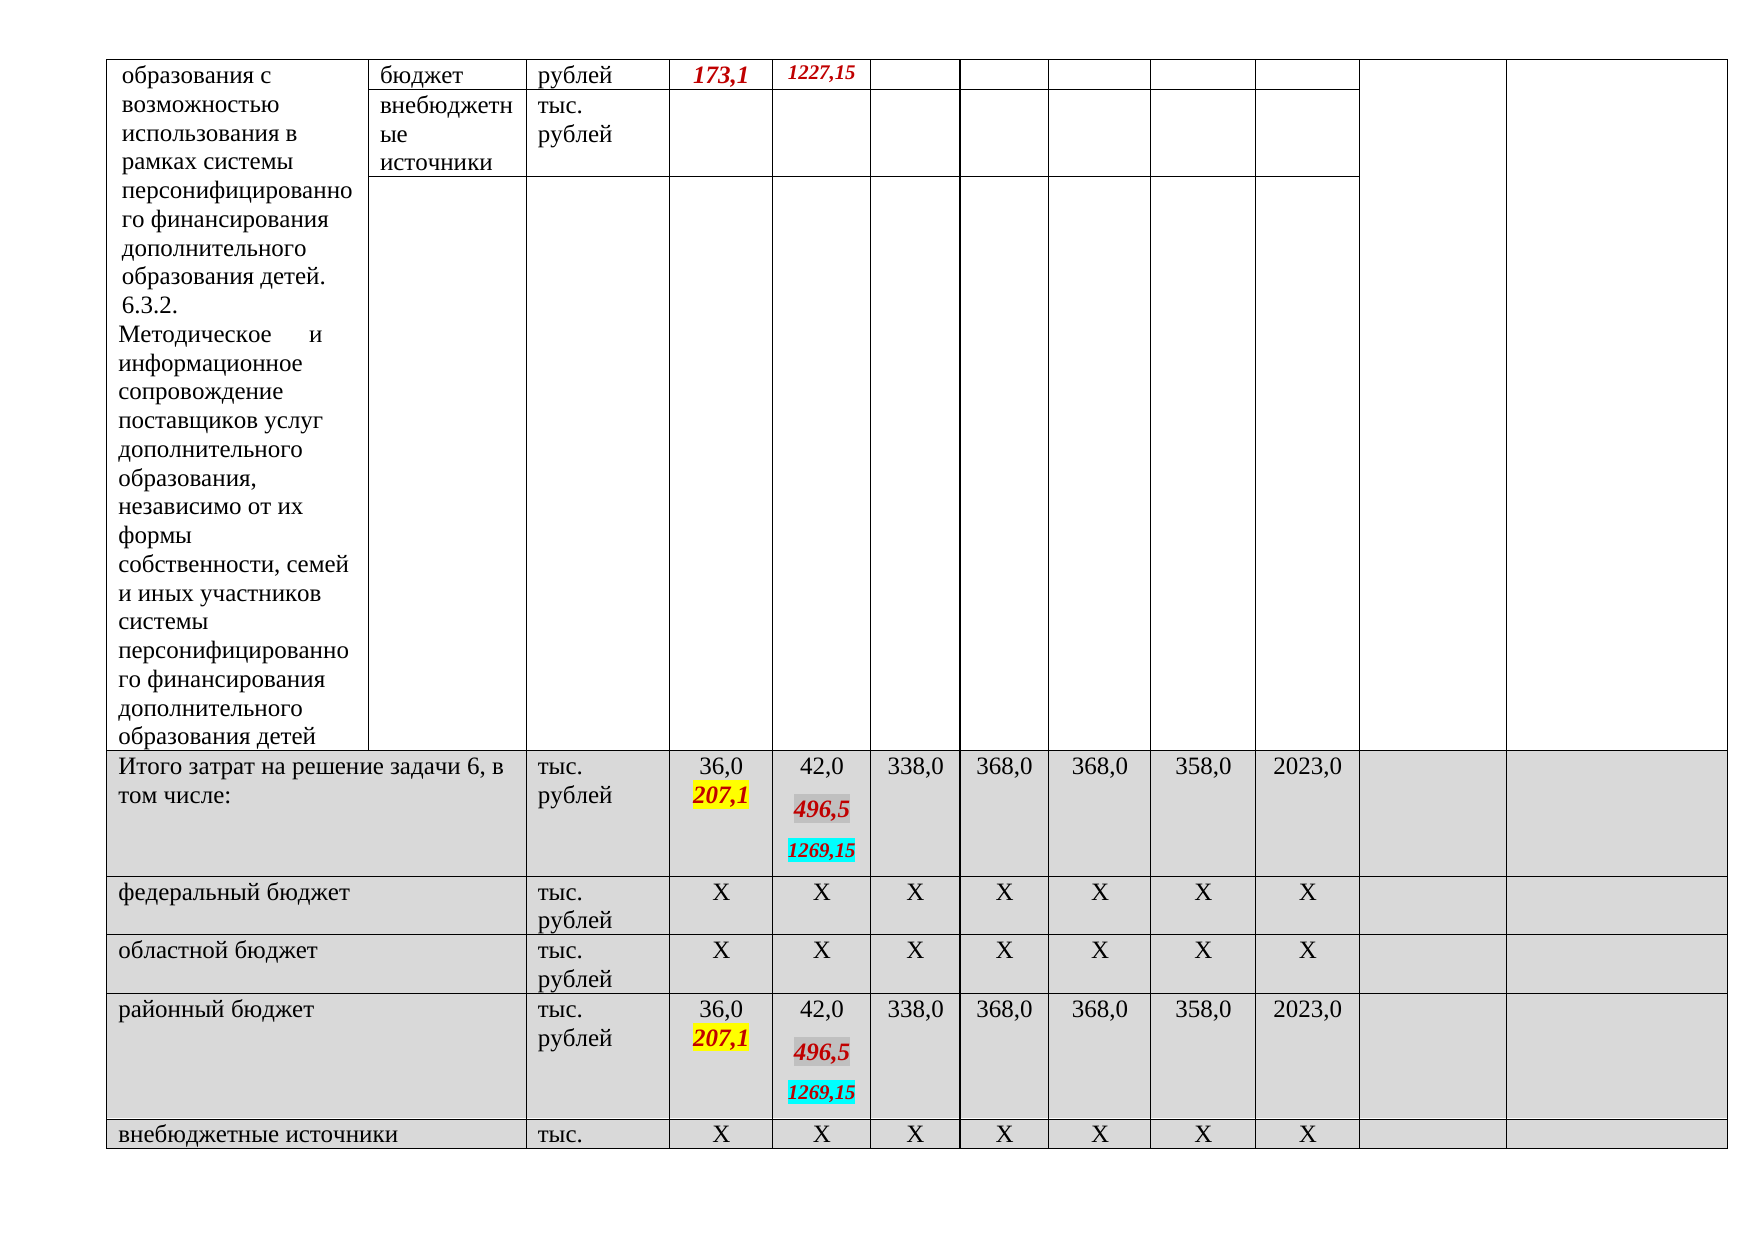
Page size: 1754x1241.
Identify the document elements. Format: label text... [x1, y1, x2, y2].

table_cell [1360, 935, 1506, 993]
table_cell [1360, 1120, 1506, 1148]
table_cell 42,0 496,5 1269,15 [773, 994, 870, 1118]
table_cell 368,0 [1049, 751, 1150, 876]
table_cell тыс. рублей [527, 935, 669, 993]
table_cell X [670, 1120, 772, 1148]
table_cell X [1151, 935, 1255, 993]
table_cell [961, 90, 1048, 176]
table_cell [1507, 751, 1727, 876]
table_cell Итого затрат на решение задачи 6, в том числе: [107, 751, 526, 876]
table_cell X [871, 1120, 959, 1148]
table_cell [1049, 60, 1150, 89]
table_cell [107, 1120, 526, 1148]
table_cell [1507, 1120, 1727, 1148]
table_cell районный бюджет [369, 60, 526, 89]
table_cell [1256, 177, 1359, 750]
table_cell 42,0 496,5 1269,15 [773, 751, 870, 876]
table_cell [1256, 60, 1359, 89]
table_cell [1049, 90, 1150, 176]
table_cell [1507, 935, 1727, 993]
table_cell [1360, 994, 1506, 1118]
table_cell [1256, 90, 1359, 176]
table_cell районный бюджет [107, 994, 526, 1118]
table_cell [670, 90, 772, 176]
table_cell X [773, 1120, 870, 1148]
table_cell [1360, 877, 1506, 934]
table_cell X [961, 877, 1048, 934]
table_cell [773, 177, 870, 750]
table_cell [527, 177, 669, 750]
table_cell 368,0 [961, 994, 1048, 1118]
table_cell 358,0 [1151, 751, 1255, 876]
table_cell [1507, 877, 1727, 934]
table_cell 2023,0 [1256, 751, 1359, 876]
table_cell 0 173,1 [670, 60, 772, 89]
table_cell X [1049, 935, 1150, 993]
table_cell тыс. рублей [527, 1120, 669, 1148]
table_cell тыс. рублей [527, 60, 669, 89]
table_cell [961, 177, 1048, 750]
table_cell тыс. рублей [527, 994, 669, 1118]
table_cell тыс. рублей [527, 877, 669, 934]
table_cell [871, 90, 959, 176]
table_cell 338,0 [871, 994, 959, 1118]
table_cell [670, 177, 772, 750]
table_cell +454,5 1227,15 [773, 60, 870, 89]
table_cell [1049, 177, 1150, 750]
table_cell [369, 177, 526, 750]
table_cell 36,0 207,1 [670, 994, 772, 1118]
table_cell X [1256, 877, 1359, 934]
table_cell X [961, 1120, 1048, 1148]
table_cell 36,0 207,1 [670, 751, 772, 876]
table_cell 338,0 [871, 751, 959, 876]
table_cell X [1049, 877, 1150, 934]
table_cell [1507, 994, 1727, 1118]
table_cell X [1151, 1120, 1255, 1148]
table_cell [1151, 90, 1255, 176]
table_cell внебюджетные источники [369, 90, 526, 176]
table_cell [871, 177, 959, 750]
table_cell [961, 60, 1048, 89]
table_cell [1151, 60, 1255, 89]
table_cell [1360, 751, 1506, 876]
table_cell 368,0 [961, 751, 1048, 876]
table_cell 2023,0 [1256, 994, 1359, 1118]
table_cell 368,0 [1049, 994, 1150, 1118]
table_cell X [871, 877, 959, 934]
table_cell X [1049, 1120, 1150, 1148]
table_cell X [1256, 935, 1359, 993]
table_cell федеральный бюджет [107, 877, 526, 934]
table_cell [871, 60, 959, 89]
table_cell 358,0 [1151, 994, 1255, 1118]
table_cell X [670, 935, 772, 993]
table_cell X [961, 935, 1048, 993]
table_cell тыс. рублей [527, 90, 669, 176]
table_cell X [1151, 877, 1255, 934]
table_cell [1151, 177, 1255, 750]
table_cell X [773, 877, 870, 934]
table_cell X [670, 877, 772, 934]
table_cell тыс. рублей [527, 751, 669, 876]
table_cell X [871, 935, 959, 993]
table_cell X [773, 935, 870, 993]
table_cell [773, 90, 870, 176]
table_cell областной бюджет [107, 935, 526, 993]
table_cell X [1256, 1120, 1359, 1148]
